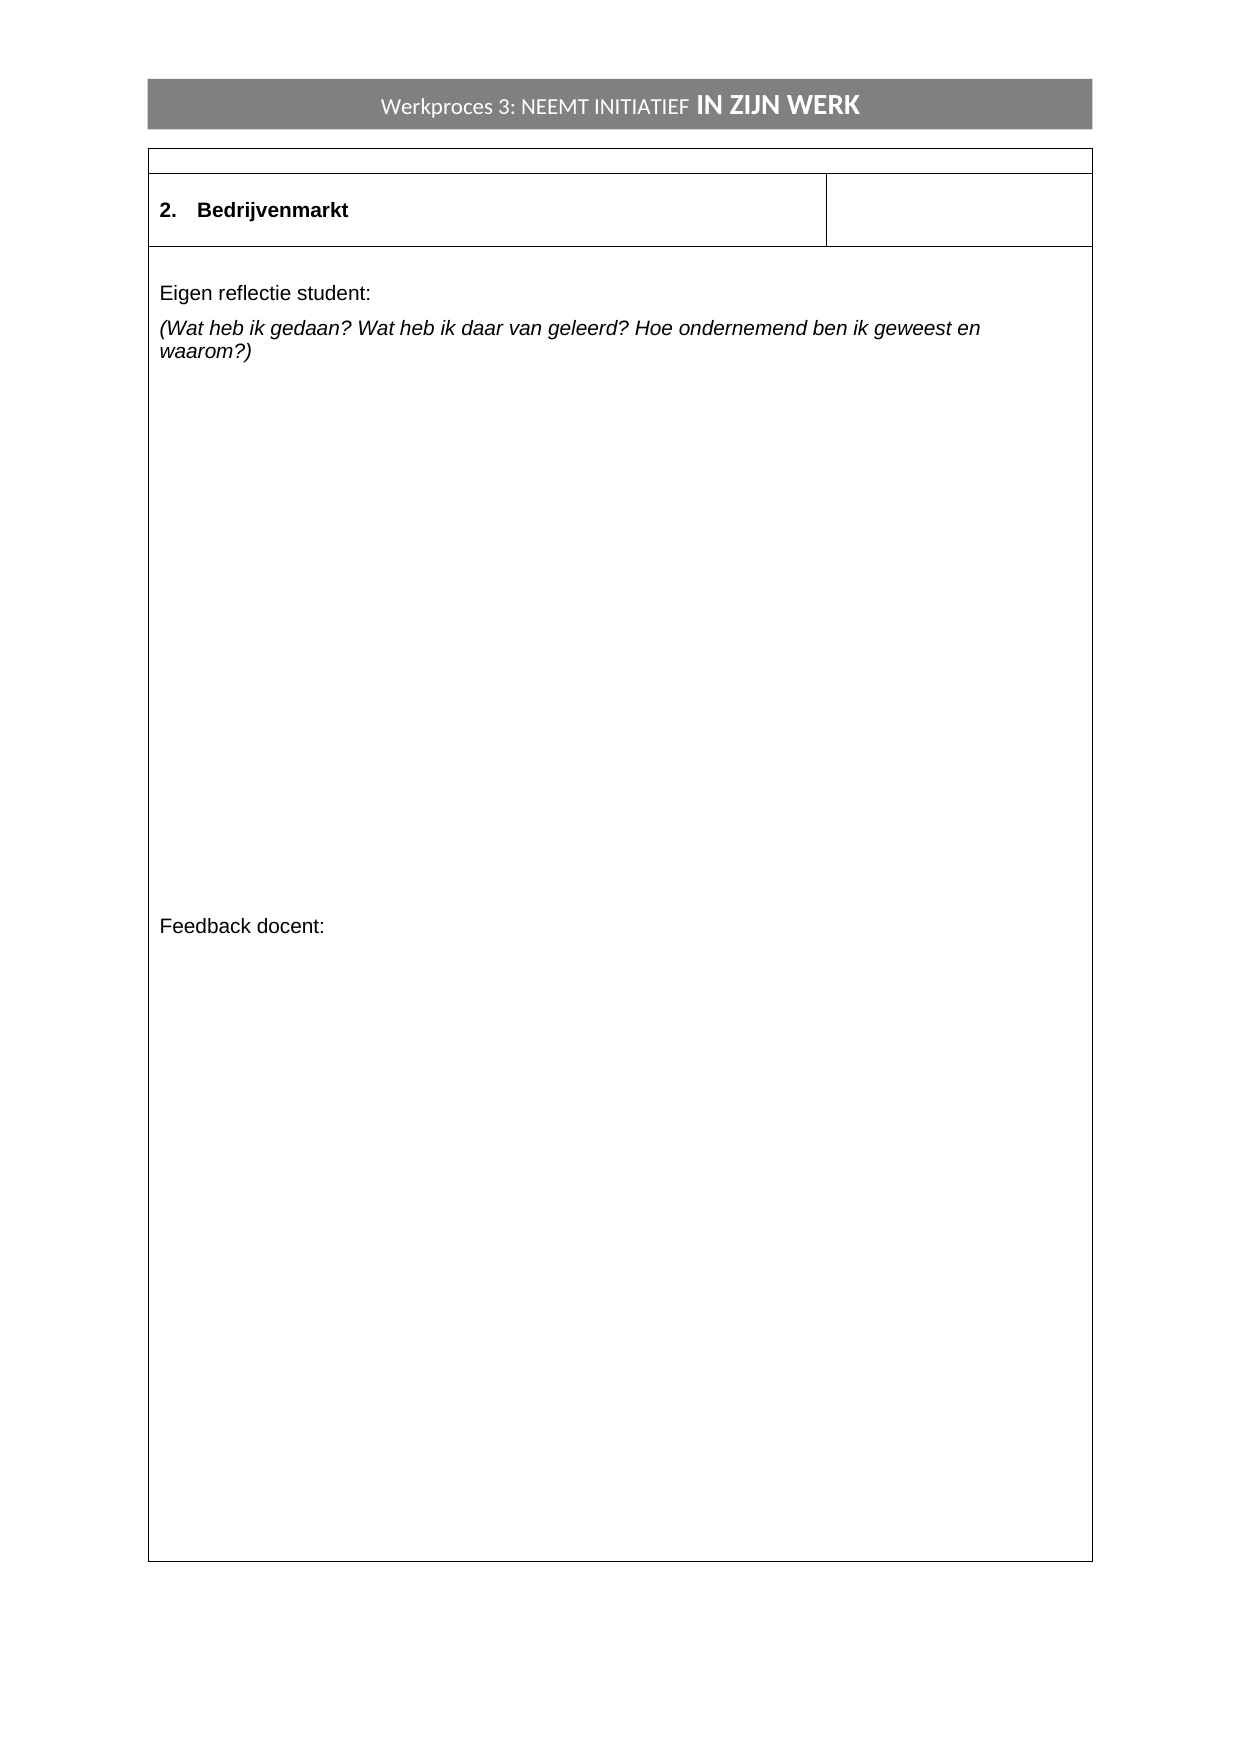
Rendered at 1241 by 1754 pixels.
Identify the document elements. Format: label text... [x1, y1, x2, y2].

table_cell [149, 247, 1092, 1561]
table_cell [149, 149, 1092, 173]
table_cell [827, 174, 1092, 246]
table_cell Bedrijvenmarkt [149, 174, 826, 246]
